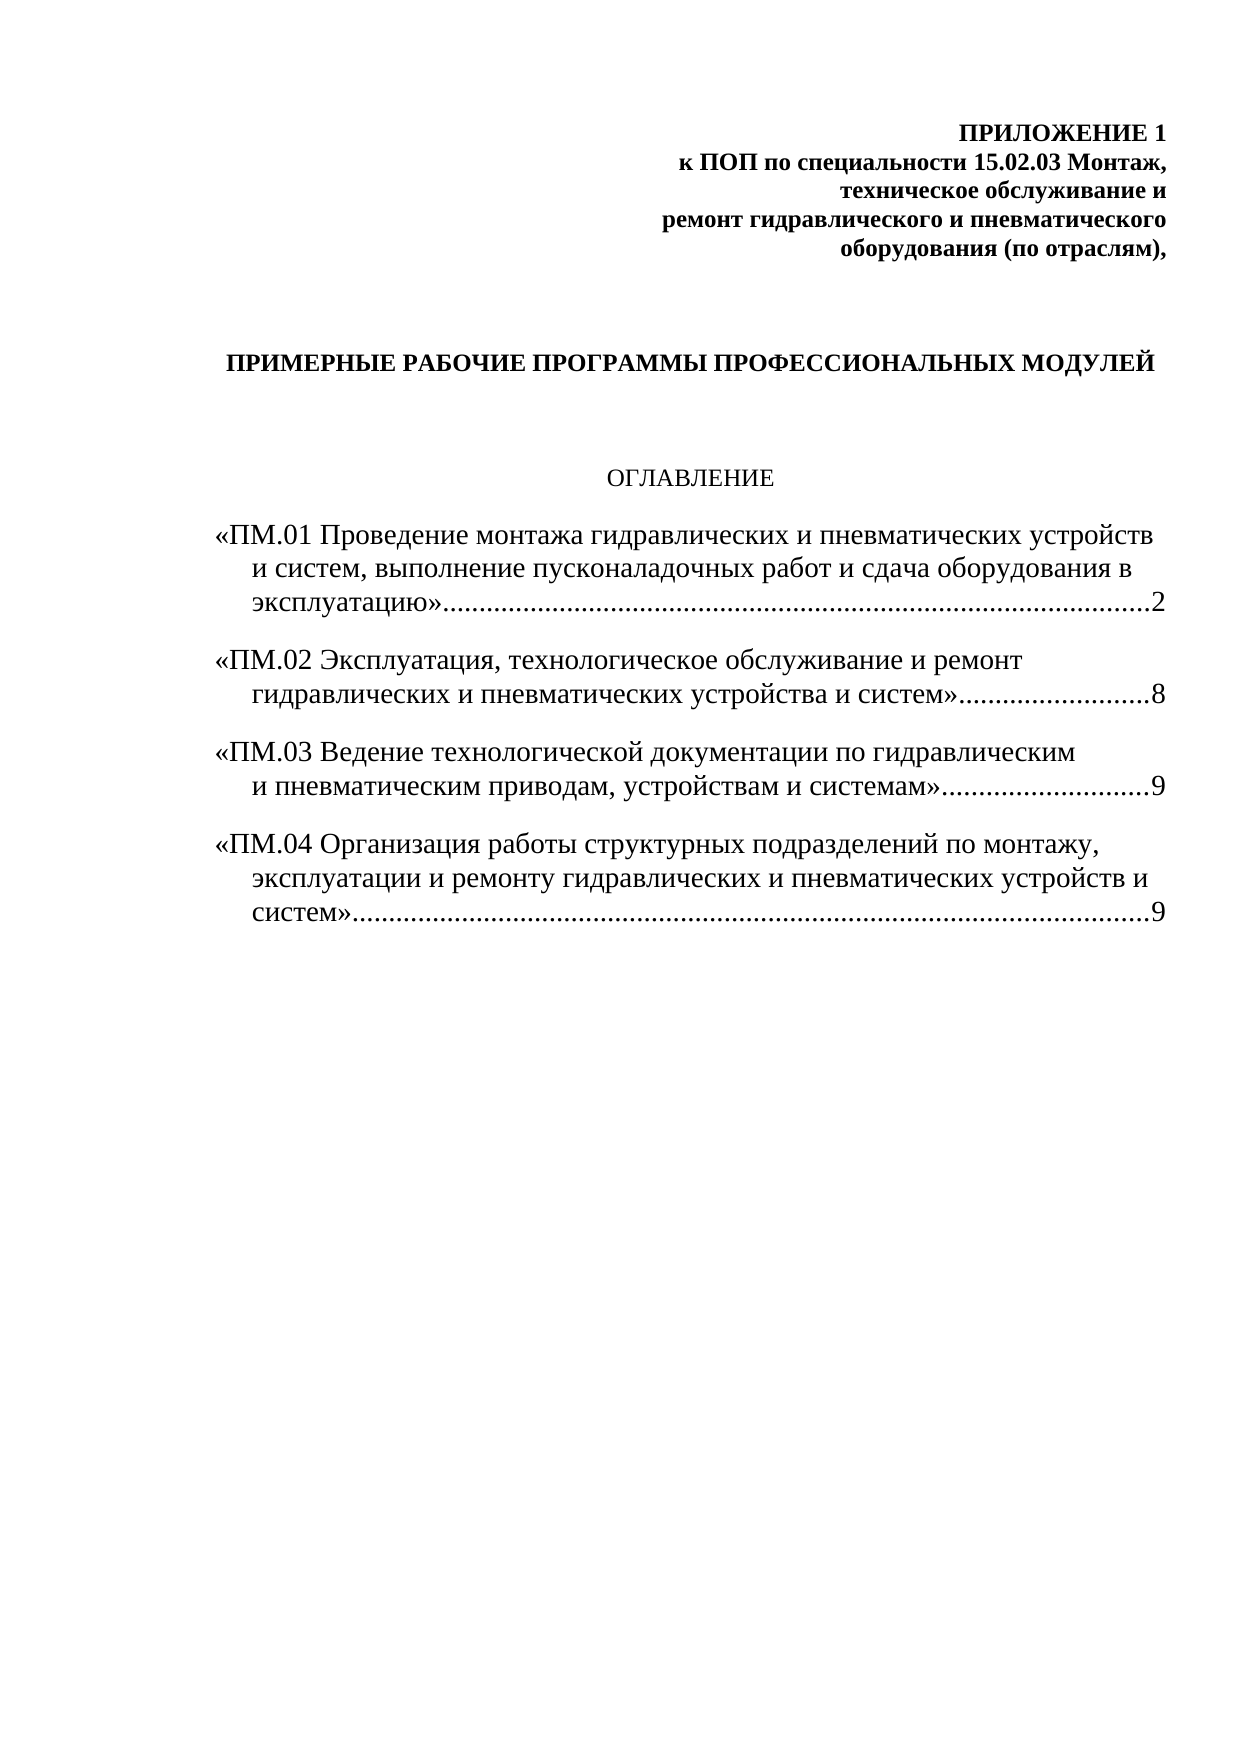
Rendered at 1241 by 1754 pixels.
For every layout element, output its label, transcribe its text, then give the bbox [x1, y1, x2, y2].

text ремонт гидравлического и пневматического [214, 204, 1167, 233]
text к ПОП по специальности 15.02.03 Монтаж, [214, 147, 1167, 176]
text ПРИМЕРНЫЕ РАБОЧИЕ ПРОГРАММЫ ПРОФЕССИОНАЛЬНЫХ МОДУЛЕЙ [214, 348, 1167, 377]
text «ПМ.01 Проведение монтажа гидравлических и пневматических устройств и систем, выполнение пусконаладочных работ и сдача оборудования в эксплуатацию» 2 [214, 517, 1167, 617]
text оборудования (по отраслям), [214, 233, 1167, 262]
text «ПМ.04 Организация работы структурных подразделений по монтажу, эксплуатации и ремонту гидравлических и пневматических устройств и систем» 9 [214, 827, 1167, 927]
text «ПМ.02 Эксплуатация, технологическое обслуживание и ремонт гидравлических и пневматических устройства и систем» 8 [214, 642, 1167, 709]
text ОГЛАВЛЕНИЕ [214, 463, 1167, 492]
text «ПМ.03 Ведение технологической документации по гидравлическим и пневматическим приводам, устройствам и системам» 9 [214, 734, 1167, 802]
text ПРИЛОЖЕНИЕ 1 [214, 118, 1167, 147]
text техническое обслуживание и [214, 176, 1167, 204]
